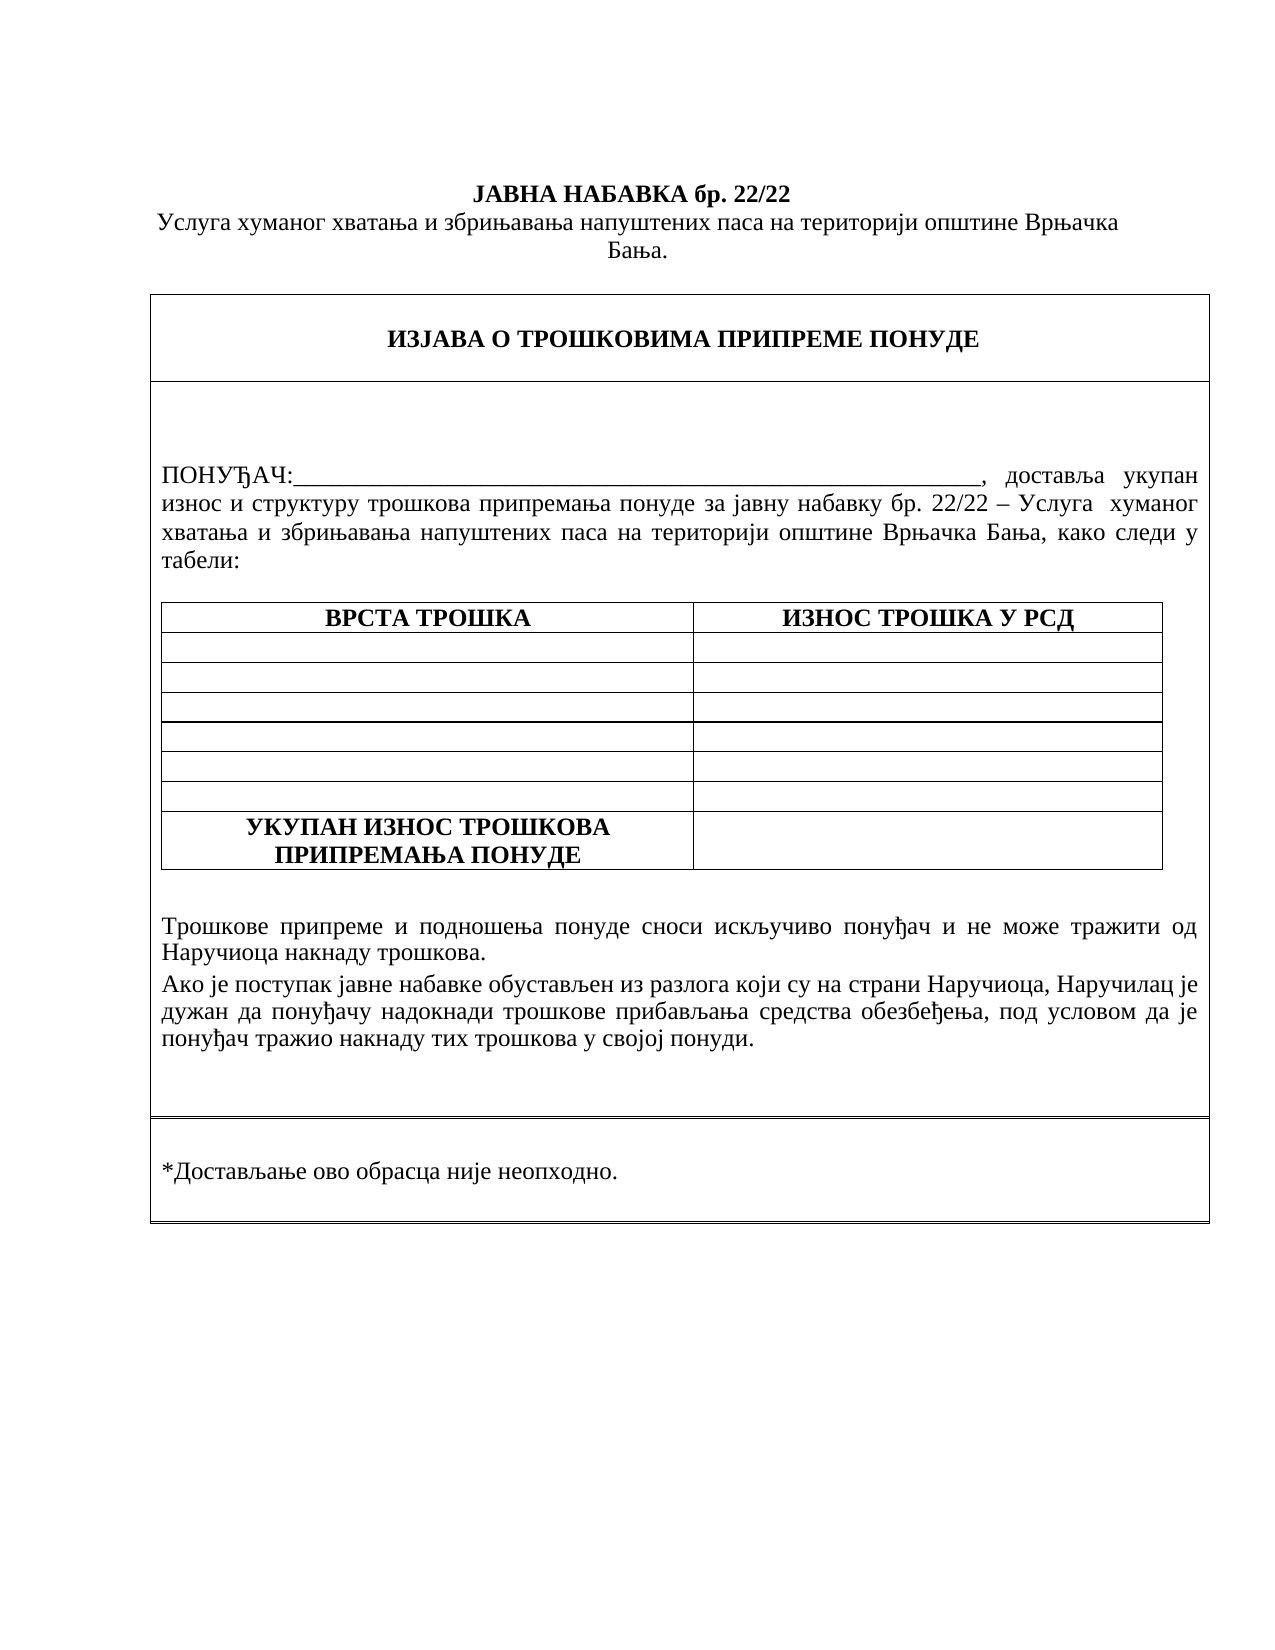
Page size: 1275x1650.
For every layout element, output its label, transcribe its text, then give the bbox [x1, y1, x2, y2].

list ЈАВНА НАБАВКА бр. 22/22 [112, 179, 1150, 207]
table_cell *Достављање ово обрасца није неопходно. [151, 1119, 1209, 1221]
text Услуга хуманог хватањa и збрињавањa напуштених паса на територији општине Врњачка Бања. [150, 207, 1125, 264]
table_cell ПОНУЂАЧ:_______________________________________________________, доставља укупан износ и структуру трошкова припремања понуде за јавну набавку бр. 22/22 – Услуга хуманог хватањa и збрињавањa напуштених паса на територији општине Врњачка Бања, како следи у табели: Трошкове припреме и подношења понуде сноси искључиво понуђач и не може тражити од Наручиоца накнаду трошкова. Ако је поступак јавне набавке обустављен из разлога који су на страни Наручиоца, Наручилац је дужан да понуђачу надокнади трошкове прибављања средства обезбеђења, под условом да је понуђач тражио накнаду тих трошкова у својој понуди. [151, 382, 1209, 1116]
table_header ИЗЈАВА О ТРОШКОВИМА ПРИПРЕМЕ ПОНУДЕ [151, 295, 1209, 381]
